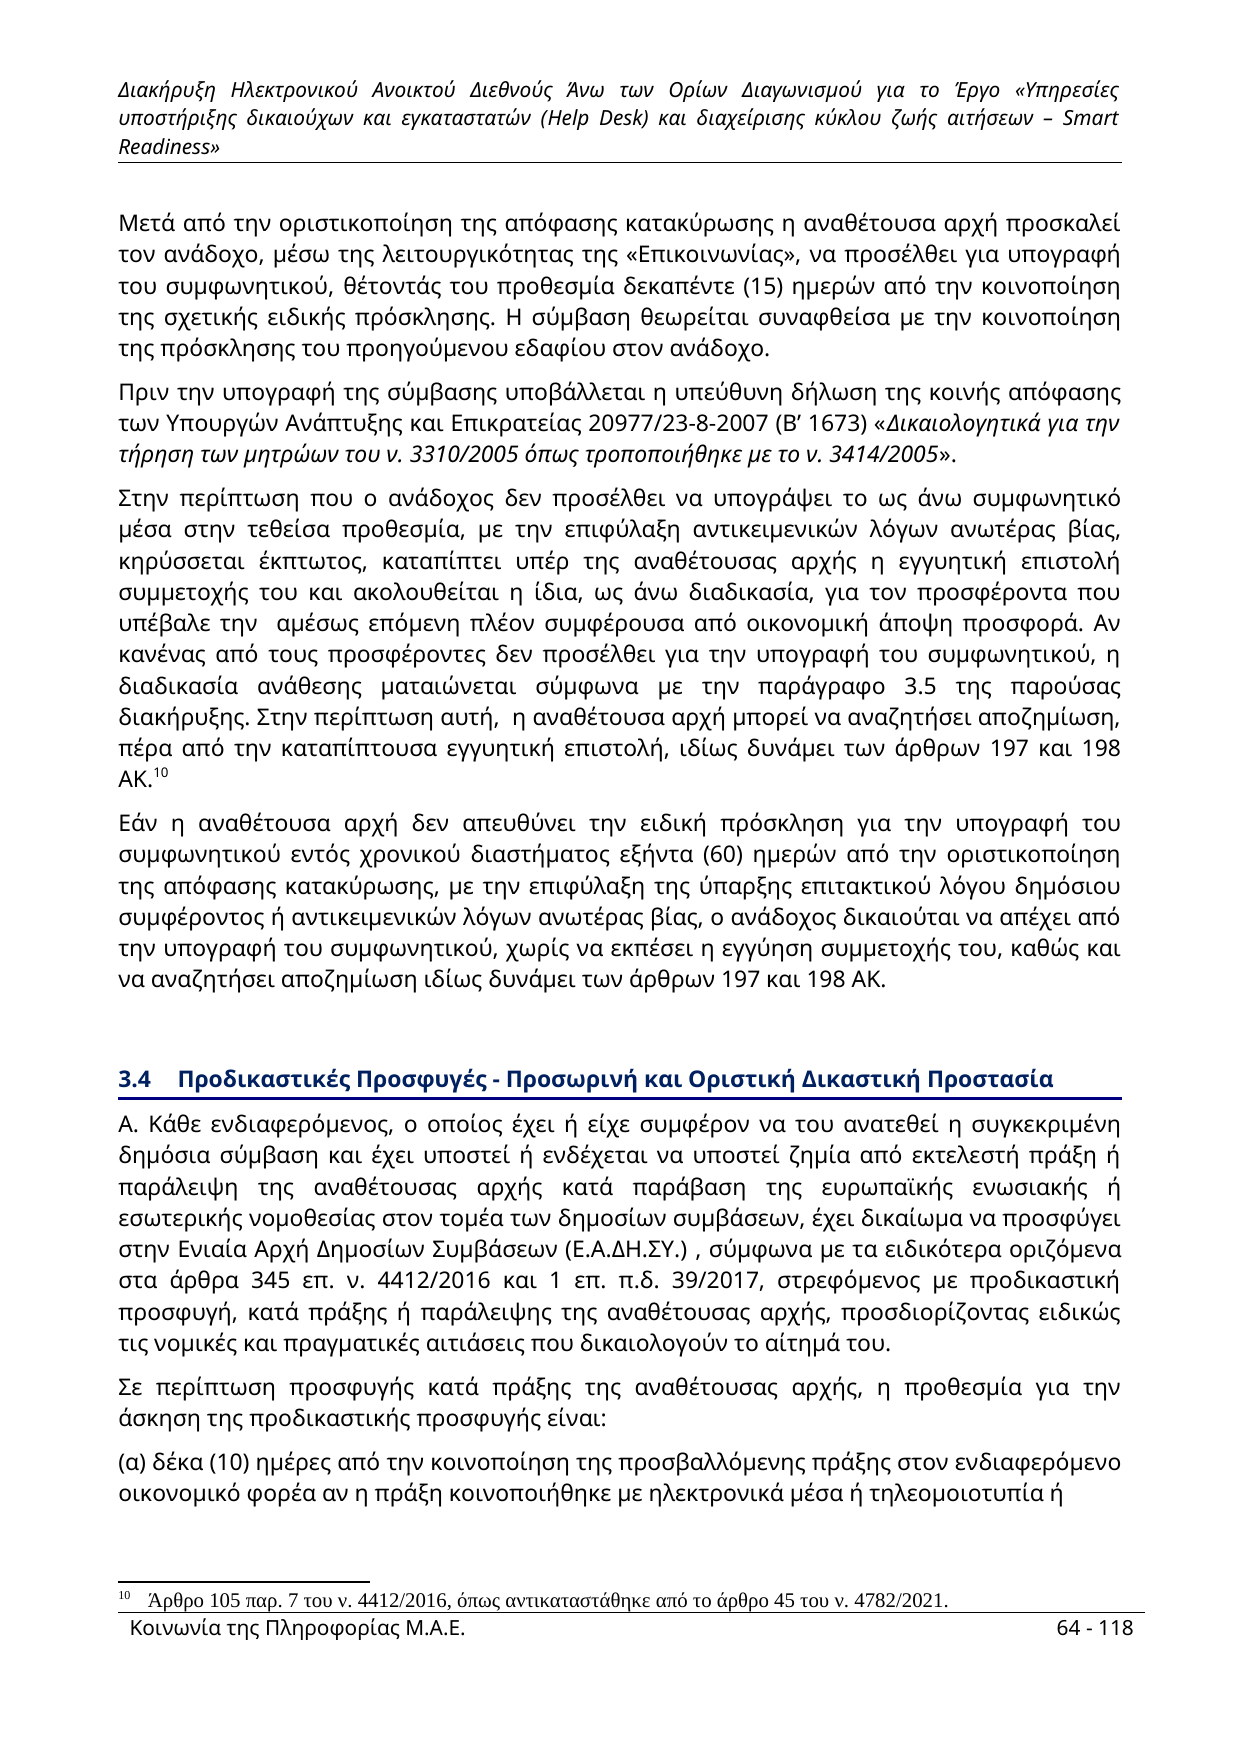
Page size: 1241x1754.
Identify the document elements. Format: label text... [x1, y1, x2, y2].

text Πριν την υπογραφή της σύμβασης υποβάλλεται η υπεύθυνη δήλωση της κοινής απόφασης των Υπουργών Ανάπτυξης και Επικρατείας 20977/23-8-2007 (Β’ 1673) «Δικαιολογητικά για την τήρηση των μητρώων του ν. 3310/2005 όπως τροποποιήθηκε με το ν. 3414/2005». [118, 376, 1122, 470]
text (α) δέκα (10) ημέρες από την κοινοποίηση της προσβαλλόμενης πράξης στον ενδιαφερόμενο οικονομικό φορέα αν η πράξη κοινοποιήθηκε με ηλεκτρονικά μέσα ή τηλεομοιοτυπία ή [118, 1446, 1122, 1508]
text Α. Κάθε ενδιαφερόμενος, ο οποίος έχει ή είχε συμφέρον να του ανατεθεί η συγκεκριμένη δημόσια σύμβαση και έχει υποστεί ή ενδέχεται να υποστεί ζημία από εκτελεστή πράξη ή παράλειψη της αναθέτουσας αρχής κατά παράβαση της ευρωπαϊκής ενωσιακής ή εσωτερικής νομοθεσίας στον τομέα των δημοσίων συμβάσεων, έχει δικαίωμα να προσφύγει στην Ενιαία Αρχή Δημοσίων Συμβάσεων (Ε.Α.ΔΗ.ΣΥ.) , σύμφωνα με τα ειδικότερα οριζόμενα στα άρθρα 345 επ. ν. 4412/2016 και 1 επ. π.δ. 39/2017, στρεφόμενος με προδικαστική προσφυγή, κατά πράξης ή παράλειψης της αναθέτουσας αρχής, προσδιορίζοντας ειδικώς τις νομικές και πραγματικές αιτιάσεις που δικαιολογούν το αίτημά του. [118, 1108, 1122, 1358]
subtitle Προδικαστικές Προσφυγές - Προσωρινή και Οριστική Δικαστική Προστασία [118, 1063, 1122, 1097]
text Σε περίπτωση προσφυγής κατά πράξης της αναθέτουσας αρχής, η προθεσμία για την άσκηση της προδικαστικής προσφυγής είναι: [118, 1371, 1122, 1433]
text Εάν η αναθέτουσα αρχή δεν απευθύνει την ειδική πρόσκληση για την υπογραφή του συμφωνητικού εντός χρονικού διαστήματος εξήντα (60) ημερών από την οριστικοποίηση της απόφασης κατακύρωσης, με την επιφύλαξη της ύπαρξης επιτακτικού λόγου δημόσιου συμφέροντος ή αντικειμενικών λόγων ανωτέρας βίας, ο ανάδοχος δικαιούται να απέχει από την υπογραφή του συμφωνητικού, χωρίς να εκπέσει η εγγύηση συμμετοχής του, καθώς και να αναζητήσει αποζημίωση ιδίως δυνάμει των άρθρων 197 και 198 ΑΚ. [118, 807, 1122, 995]
text Μετά από την οριστικοποίηση της απόφασης κατακύρωσης η αναθέτουσα αρχή προσκαλεί τον ανάδοχο, μέσω της λειτουργικότητας της «Επικοινωνίας», να προσέλθει για υπογραφή του συμφωνητικού, θέτοντάς του προθεσμία δεκαπέντε (15) ημερών από την κοινοποίηση της σχετικής ειδικής πρόσκλησης. Η σύμβαση θεωρείται συναφθείσα με την κοινοποίηση της πρόσκλησης του προηγούμενου εδαφίου στον ανάδοχο. [118, 207, 1122, 363]
text Στην περίπτωση που ο ανάδοχος δεν προσέλθει να υπογράψει το ως άνω συμφωνητικό μέσα στην τεθείσα προθεσμία, με την επιφύλαξη αντικειμενικών λόγων ανωτέρας βίας, κηρύσσεται έκπτωτος, καταπίπτει υπέρ της αναθέτουσας αρχής η εγγυητική επιστολή συμμετοχής του και ακολουθείται η ίδια, ως άνω διαδικασία, για τον προσφέροντα που υπέβαλε την αμέσως επόμενη πλέον συμφέρουσα από οικονομική άποψη προσφορά. Αν κανένας από τους προσφέροντες δεν προσέλθει για την υπογραφή του συμφωνητικού, η διαδικασία ανάθεσης ματαιώνεται σύμφωνα με την παράγραφο 3.5 της παρούσας διακήρυξης. Στην περίπτωση αυτή, η αναθέτουσα αρχή μπορεί να αναζητήσει αποζημίωση, πέρα από την καταπίπτουσα εγγυητική επιστολή, ιδίως δυνάμει των άρθρων 197 και 198 ΑΚ. [118, 482, 1122, 795]
